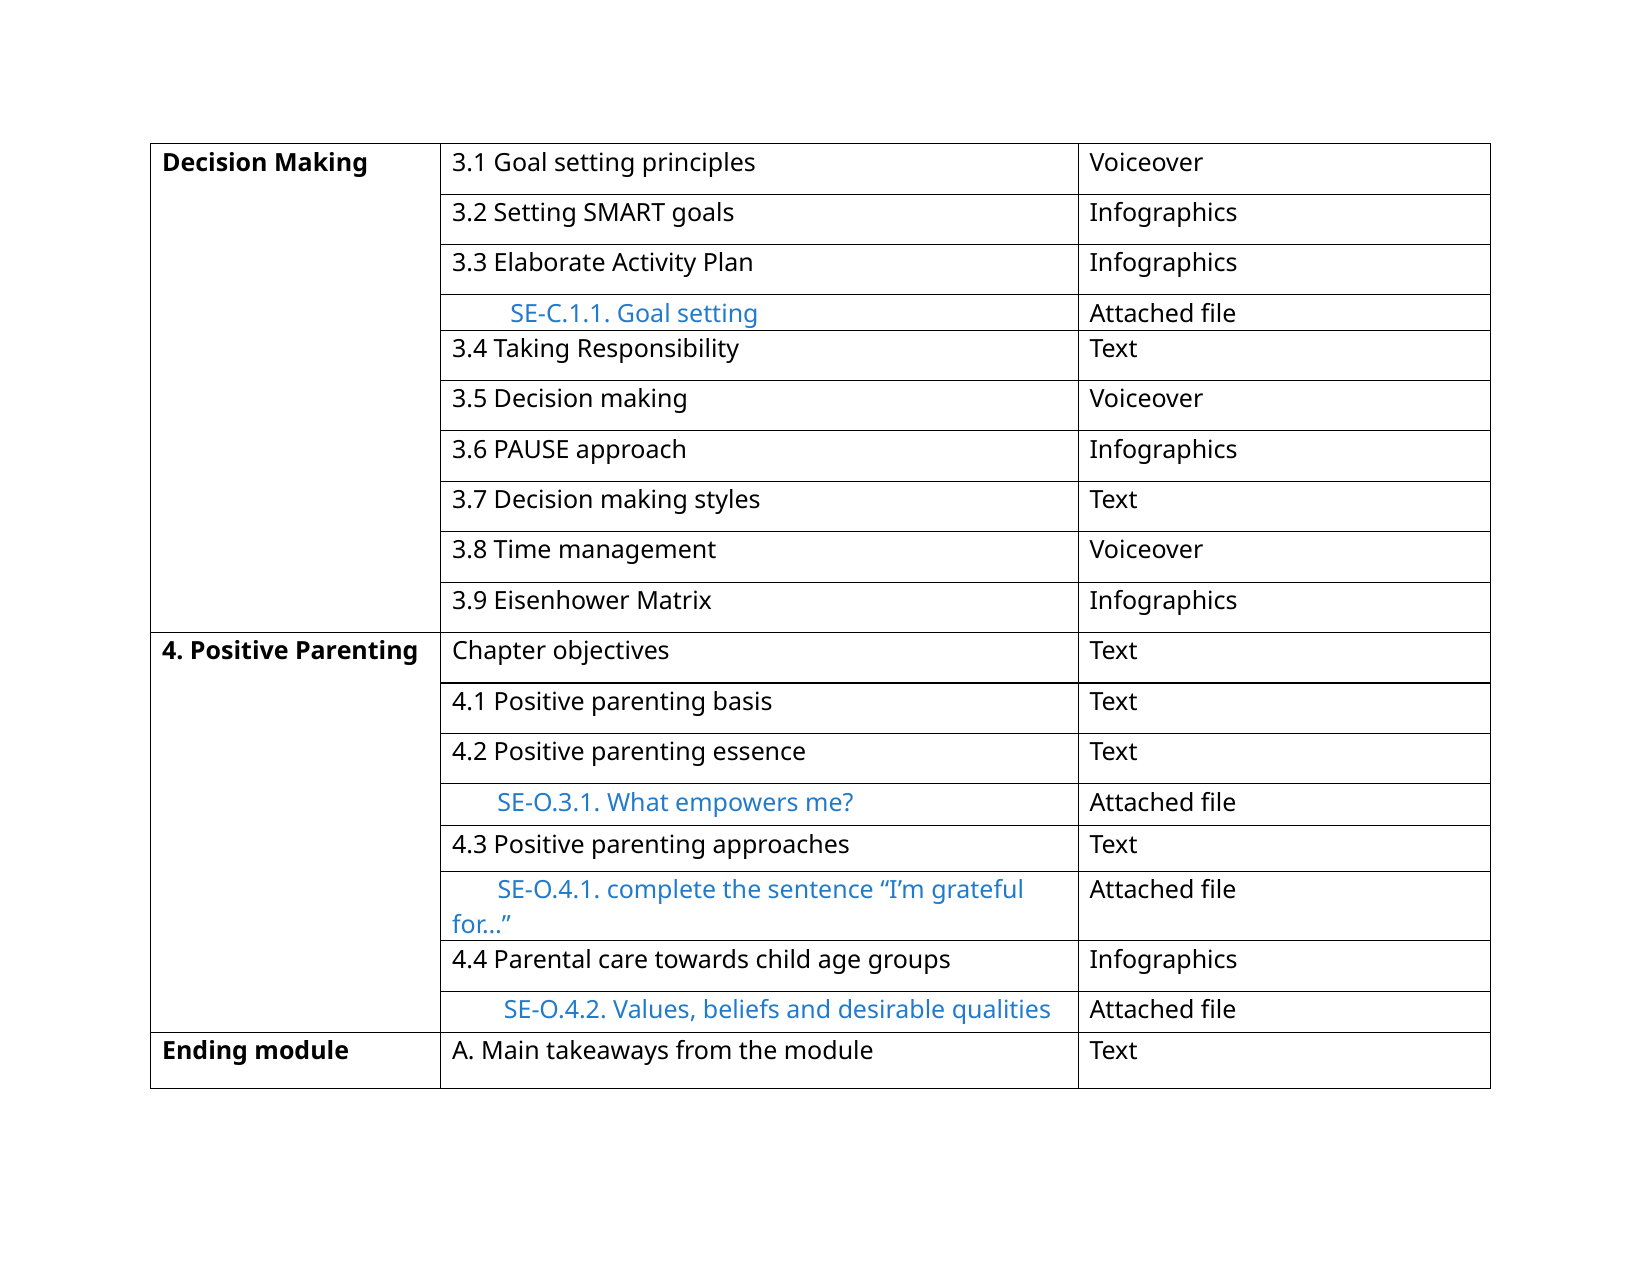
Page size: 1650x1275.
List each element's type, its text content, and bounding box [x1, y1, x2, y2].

table_cell SE-C.1.1. Goal setting [441, 295, 1078, 329]
table_cell Text [1079, 826, 1490, 871]
table_cell 3.8 Time management [441, 532, 1078, 582]
table_cell 3.6 PAUSE approach [441, 431, 1078, 481]
table_cell 3.5 Decision making [441, 381, 1078, 430]
table_cell Text [1079, 684, 1490, 733]
table_cell 3.3 Elaborate Activity Plan [441, 245, 1078, 294]
table_cell Text [1079, 633, 1490, 682]
table_cell Chapter objectives [441, 633, 1078, 682]
table_cell Infographics [1079, 195, 1490, 244]
table_cell Voiceover [1079, 532, 1490, 582]
table_cell 3.1 Goal setting principles [441, 144, 1078, 193]
table_cell 4. Positive Parenting [151, 633, 440, 1032]
table_cell Attached file [1079, 872, 1490, 940]
table_cell 4.3 Positive parenting approaches [441, 826, 1078, 871]
table_cell 3.4 Taking Responsibility [441, 331, 1078, 380]
table_cell Attached file [1079, 784, 1490, 825]
table_cell Voiceover [1079, 144, 1490, 193]
table_cell Ending module [151, 1033, 440, 1088]
table_cell Text [1079, 1033, 1490, 1088]
table_cell 3.2 Setting SMART goals [441, 195, 1078, 244]
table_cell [151, 144, 440, 632]
table_cell Infographics [1079, 941, 1490, 991]
table_cell A. Main takeaways from the module [441, 1033, 1078, 1088]
table_cell Text [1079, 331, 1490, 380]
table_cell Attached file [1079, 992, 1490, 1032]
table_cell 4.2 Positive parenting essence [441, 734, 1078, 783]
table_cell Infographics [1079, 245, 1490, 294]
table_cell Infographics [1079, 583, 1490, 632]
table_cell Infographics [1079, 431, 1490, 481]
table_cell SE-O.3.1. What empowers me? [441, 784, 1078, 825]
table_cell SE-O.4.1. complete the sentence “I’m grateful for…” [441, 872, 1078, 940]
table_cell Text [1079, 734, 1490, 783]
table_cell 4.1 Positive parenting basis [441, 684, 1078, 733]
table_cell 3.7 Decision making styles [441, 482, 1078, 531]
table_cell Voiceover [1079, 381, 1490, 430]
table_cell 3.9 Eisenhower Matrix [441, 583, 1078, 632]
table_cell Text [1079, 482, 1490, 531]
table_cell Attached file [1079, 295, 1490, 329]
table_cell SE-O.4.2. Values, beliefs and desirable qualities [441, 992, 1078, 1032]
table_cell 4.4 Parental care towards child age groups [441, 941, 1078, 991]
